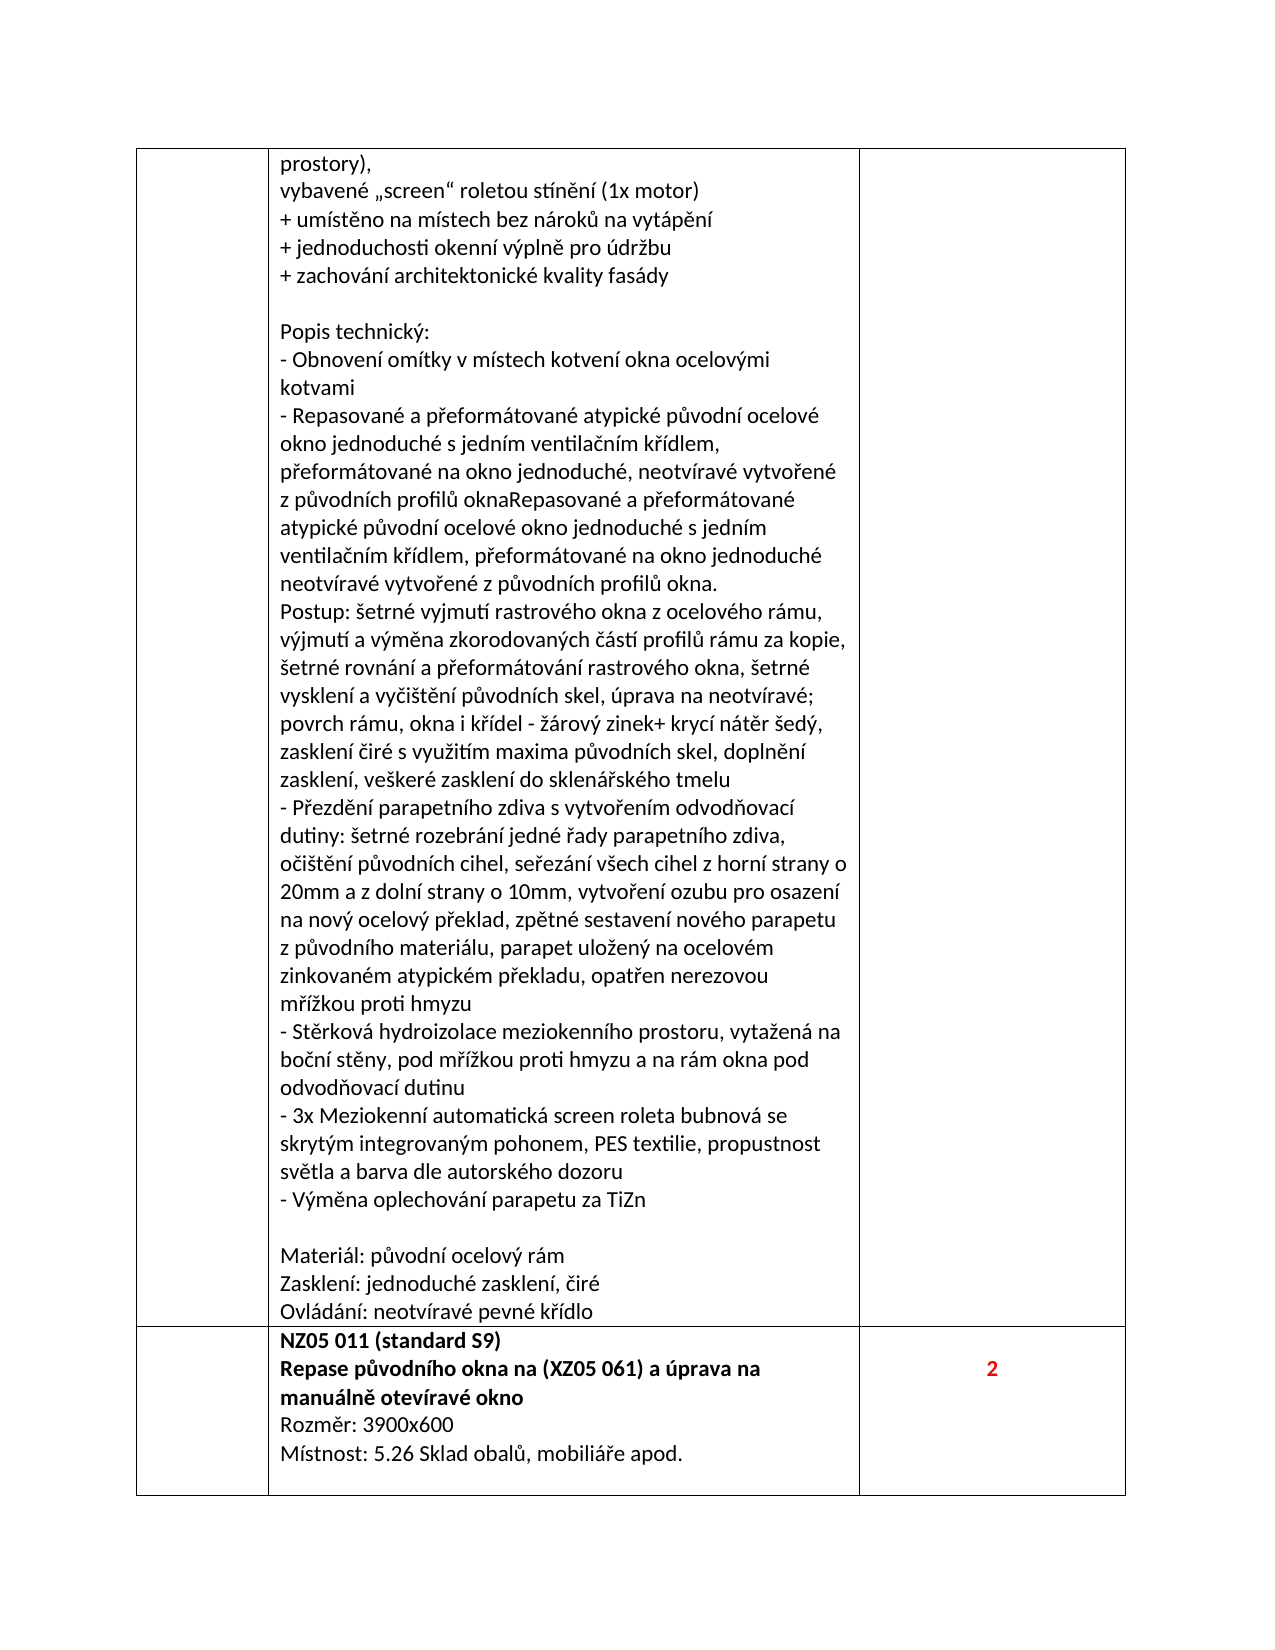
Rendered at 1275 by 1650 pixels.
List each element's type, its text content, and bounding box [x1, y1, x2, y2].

table_cell [137, 149, 268, 1326]
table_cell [269, 149, 859, 1326]
table_cell 1 [860, 149, 1125, 1326]
table_cell 2 [860, 1327, 1125, 1495]
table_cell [269, 1327, 859, 1495]
table_cell [137, 1327, 268, 1495]
